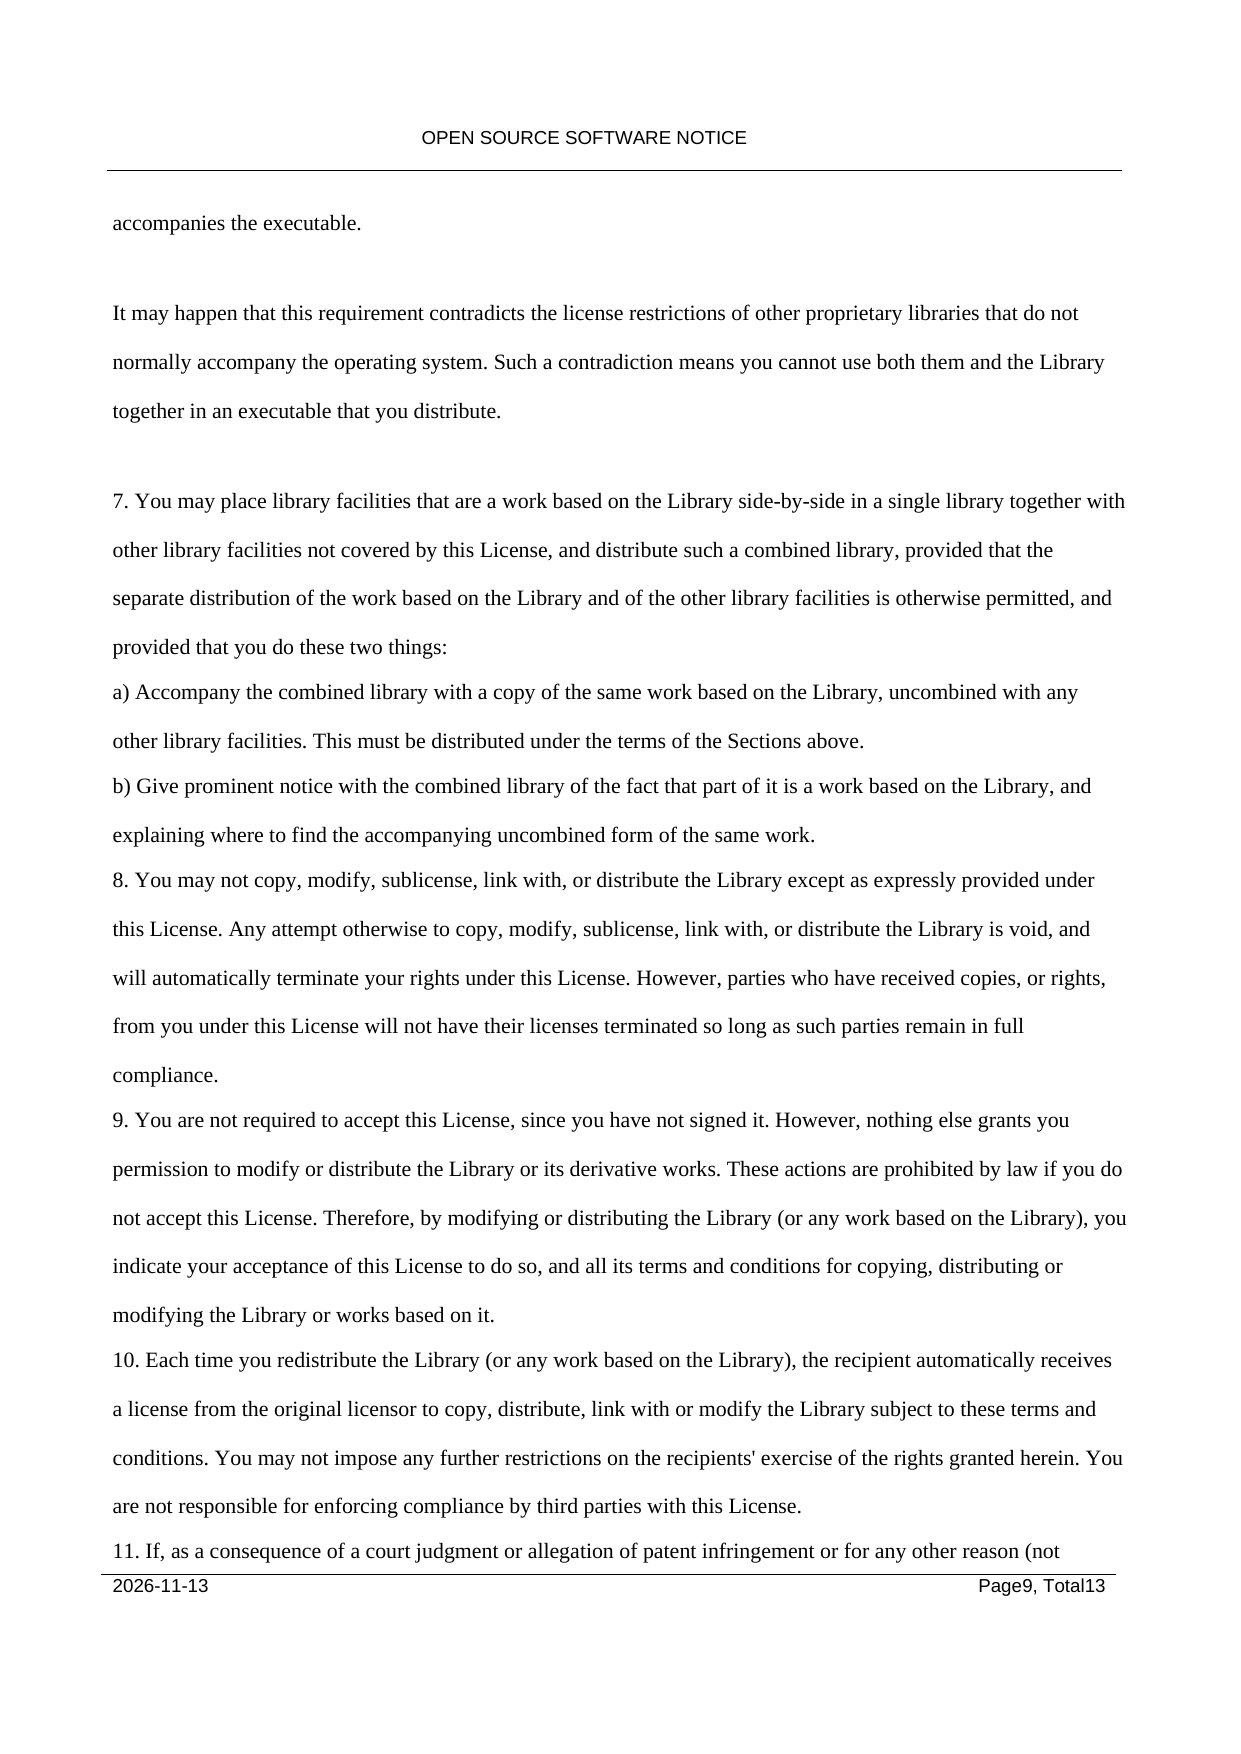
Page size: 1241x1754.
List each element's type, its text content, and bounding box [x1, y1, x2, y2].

text 7. You may place library facilities that are a work based on the Library side-by-side in a single library together with other library facilities not covered by this License, and distribute such a combined library, provided that the separate distribution of the work based on the Library and of the other library facilities is otherwise permitted, and provided that you do these two things: [112, 484, 1128, 663]
text It may happen that this requirement contradicts the license restrictions of other proprietary libraries that do not normally accompany the operating system. Such a contradiction means you cannot use both them and the Library together in an executable that you distribute. [112, 297, 1128, 427]
text b) Give prominent notice with the combined library of the fact that part of it is a work based on the Library, and explaining where to find the accompanying uncombined form of the same work. [112, 769, 1128, 851]
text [112, 1535, 1128, 1567]
text 9. You are not required to accept this License, since you have not signed it. However, nothing else grants you permission to modify or distribute the Library or its derivative works. These actions are prohibited by law if you do not accept this License. Therefore, by modifying or distributing the Library (or any work based on the Library), you indicate your acceptance of this License to do so, and all its terms and conditions for copying, distributing or modifying the Library or works based on it. [112, 1103, 1128, 1331]
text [112, 206, 1128, 239]
text a) Accompany the combined library with a copy of the same work based on the Library, uncombined with any other library facilities. This must be distributed under the terms of the Sections above. [112, 676, 1128, 757]
text 10. Each time you redistribute the Library (or any work based on the Library), the recipient automatically receives a license from the original licensor to copy, distribute, link with or modify the Library subject to these terms and conditions. You may not impose any further restrictions on the recipients' exercise of the rights granted herein. You are not responsible for enforcing compliance by third parties with this License. [112, 1343, 1128, 1522]
text 8. You may not copy, modify, sublicense, link with, or distribute the Library except as expressly provided under this License. Any attempt otherwise to copy, modify, sublicense, link with, or distribute the Library is void, and will automatically terminate your rights under this License. However, parties who have received copies, or rights, from you under this License will not have their licenses terminated so long as such parties remain in full compliance. [112, 863, 1128, 1091]
